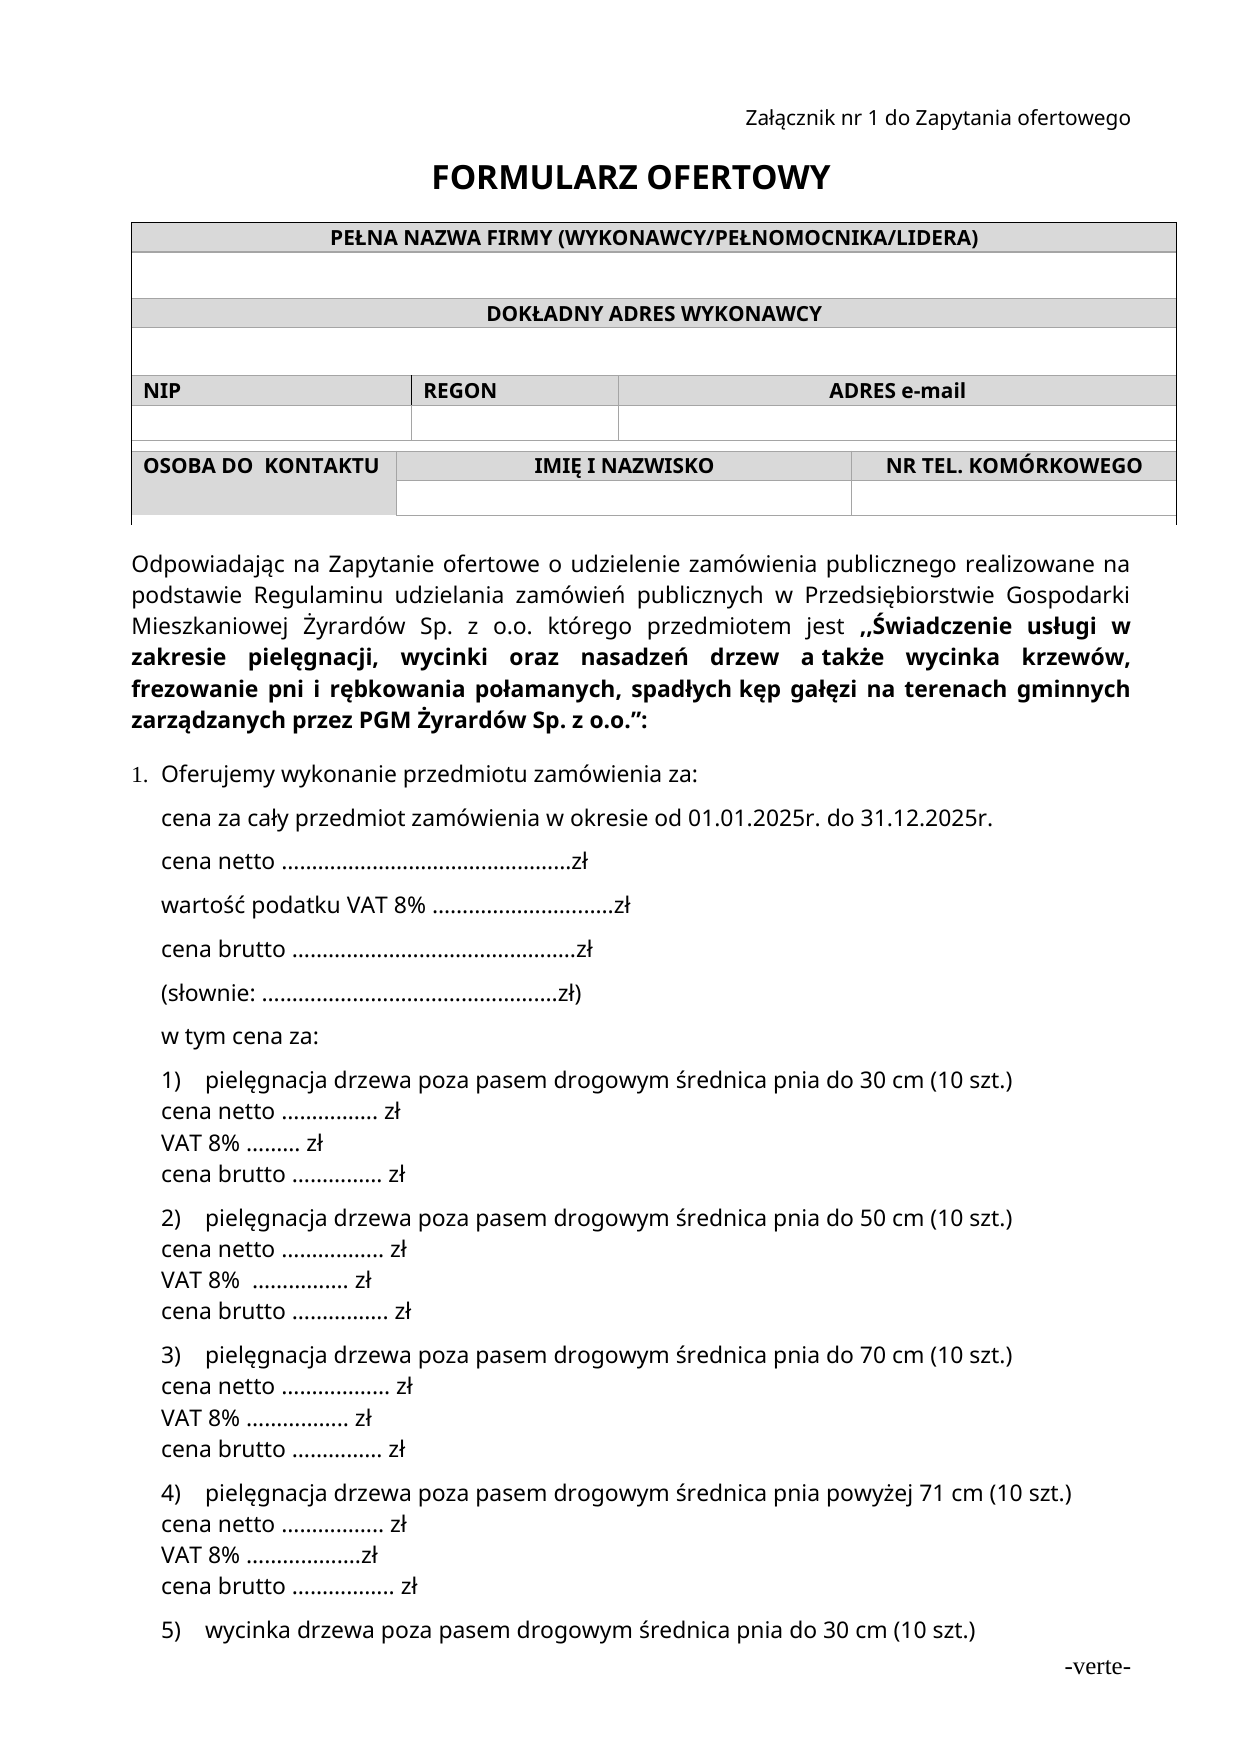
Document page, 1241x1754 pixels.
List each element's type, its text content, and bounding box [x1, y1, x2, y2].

table_cell [132, 515, 1176, 525]
table_cell [397, 481, 851, 515]
text cena za cały przedmiot zamówienia w okresie od 01.01.2025r. do 31.12.2025r. [161, 801, 1131, 833]
text VAT 8% ……………….zł [161, 1539, 1131, 1570]
text cena brutto …………… zł [161, 1158, 1131, 1189]
table_cell [132, 441, 1176, 451]
subtitle Załącznik nr 1 do Zapytania ofertowego [131, 103, 1131, 131]
text cena netto …………….. zł [161, 1508, 1131, 1539]
text wartość podatku VAT 8% …………………....…..zł [161, 889, 1131, 920]
text 3) pielęgnacja drzewa poza pasem drogowym średnica pnia do 70 cm (10 szt.) [161, 1339, 1131, 1370]
text 4) pielęgnacja drzewa poza pasem drogowym średnica pnia powyżej 71 cm (10 szt.) [161, 1476, 1131, 1508]
subtitle FORMULARZ OFERTOWY [131, 154, 1131, 199]
text (słownie: ………………………………………….zł) [161, 976, 1131, 1008]
table_cell [132, 406, 411, 440]
table_header PEŁNA NAZWA FIRMY (WYKONAWCY/PEŁNOMOCNIKA/LIDERA) [132, 223, 1176, 251]
text VAT 8% ……… zł [161, 1126, 1131, 1158]
table_cell NR TEL. KOMÓRKOWEGO [852, 452, 1176, 480]
text w tym cena za: [161, 1020, 1131, 1051]
text 5) wycinka drzewa poza pasem drogowym średnica pnia do 30 cm (10 szt.) [161, 1614, 1131, 1645]
table_cell [132, 253, 1176, 298]
text cena netto ……………… zł [161, 1370, 1131, 1401]
text cena brutto ……………. zł [161, 1295, 1131, 1326]
list Oferujemy wykonanie przedmiotu zamówienia za: [131, 758, 1131, 789]
table_cell [619, 406, 1176, 440]
table_cell REGON [412, 376, 618, 405]
text cena brutto …………………………………….….zł [161, 933, 1131, 964]
text 2) pielęgnacja drzewa poza pasem drogowym średnica pnia do 50 cm (10 szt.) [161, 1201, 1131, 1233]
table_cell [412, 406, 618, 440]
text VAT 8% ……………. zł [161, 1264, 1131, 1295]
table_cell ADRES e-mail [619, 376, 1176, 405]
table_cell IMIĘ I NAZWISKO [397, 452, 851, 480]
text Odpowiadając na Zapytanie ofertowe o udzielenie zamówienia publicznego realizowane na podstawie Regulaminu udzielania zamówień publicznych w Przedsiębiorstwie Gospodarki Mieszkaniowej Żyrardów Sp. z o.o. którego przedmiotem jest ,,Świadczenie usługi w zakresie pielęgnacji, wycinki oraz nasadzeń drzew a także wycinka krzewów, frezowanie pni i rębkowania połamanych, spadłych kęp gałęzi na terenach gminnych zarządzanych przez PGM Żyrardów Sp. z o.o.”: [131, 547, 1131, 735]
table_cell DOKŁADNY ADRES WYKONAWCY [132, 299, 1176, 327]
text 1) pielęgnacja drzewa poza pasem drogowym średnica pnia do 30 cm (10 szt.) [161, 1064, 1131, 1095]
table_cell NIP [132, 376, 411, 405]
text cena netto …………………………………………zł [161, 845, 1131, 876]
text cena netto ……………. zł [161, 1095, 1131, 1126]
text cena netto …………….. zł [161, 1233, 1131, 1264]
table_cell OSOBA DO KONTAKTU [132, 452, 396, 515]
text cena brutto …………….. zł [161, 1570, 1131, 1601]
table_cell [852, 481, 1176, 515]
text cena brutto …………… zł [161, 1433, 1131, 1464]
text VAT 8% …………….. zł [161, 1401, 1131, 1433]
table_cell [132, 328, 1176, 375]
